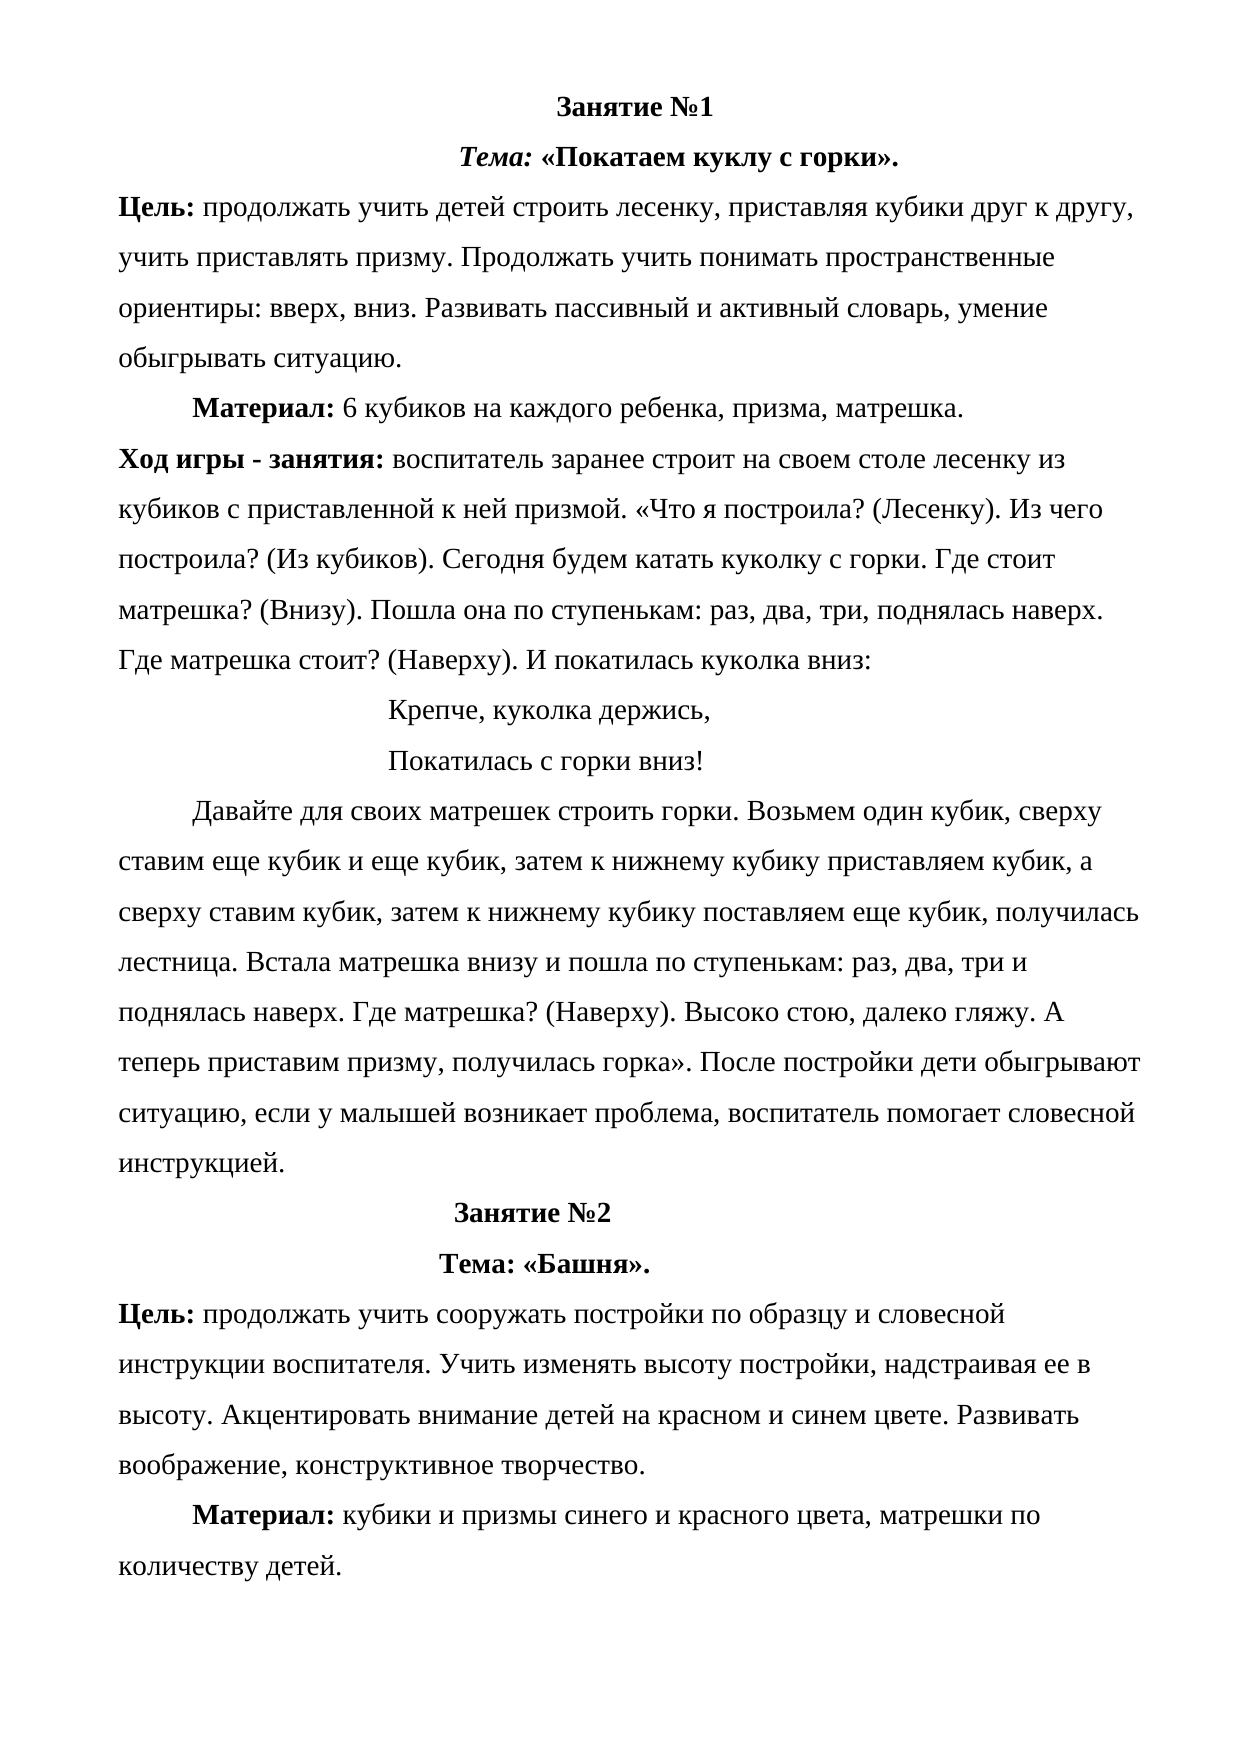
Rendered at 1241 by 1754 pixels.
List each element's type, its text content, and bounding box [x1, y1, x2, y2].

text Ход игры - занятия: воспитатель заранее строит на своем столе лесенку из кубиков с приставленной к ней призмой. «Что я построила? (Лесенку). Из чего построила? (Из кубиков). Сегодня будем катать куколку с горки. Где стоит матрешка? (Внизу). Пошла она по ступенькам: раз, два, три, поднялась наверх. Где матрешка стоит? (Наверху). И покатилась куколка вниз: Крепче, куколка держись, Покатилась с горки вниз! [118, 441, 1152, 776]
text Давайте для своих матрешек строить горки. Возьмем один кубик, сверху ставим еще кубик и еще кубик, затем к нижнему кубику приставляем кубик, а сверху ставим кубик, затем к нижнему кубику поставляем еще кубик, получилась лестница. Встала матрешка внизу и пошла по ступенькам: раз, два, три и поднялась наверх. Где матрешка? (Наверху). Высоко стою, далеко гляжу. А теперь приставим призму, получилась горка». После постройки дети обыгрывают ситуацию, если у малышей возникает проблема, воспитатель помогает словесной инструкцией. [118, 793, 1152, 1179]
text Занятие №1 Тема: «Покатаем куклу с горки». [118, 89, 1152, 172]
text Материал: 6 кубиков на каждого ребенка, призма, матрешка. [118, 391, 1152, 424]
text Цель: продолжать учить сооружать постройки по образцу и словесной инструкции воспитателя. Учить изменять высоту постройки, надстраивая ее в высоту. Акцентировать внимание детей на красном и синем цвете. Развивать воображение, конструктивное творчество. [118, 1296, 1152, 1481]
text Цель: продолжать учить детей строить лесенку, приставляя кубики друг к другу, учить приставлять призму. Продолжать учить понимать пространственные ориентиры: вверх, вниз. Развивать пассивный и активный словарь, умение обыгрывать ситуацию. [118, 189, 1152, 374]
text Занятие №2 Тема: «Башня». [118, 1196, 1152, 1279]
text Материал: кубики и призмы синего и красного цвета, матрешки по количеству детей. [118, 1497, 1152, 1581]
